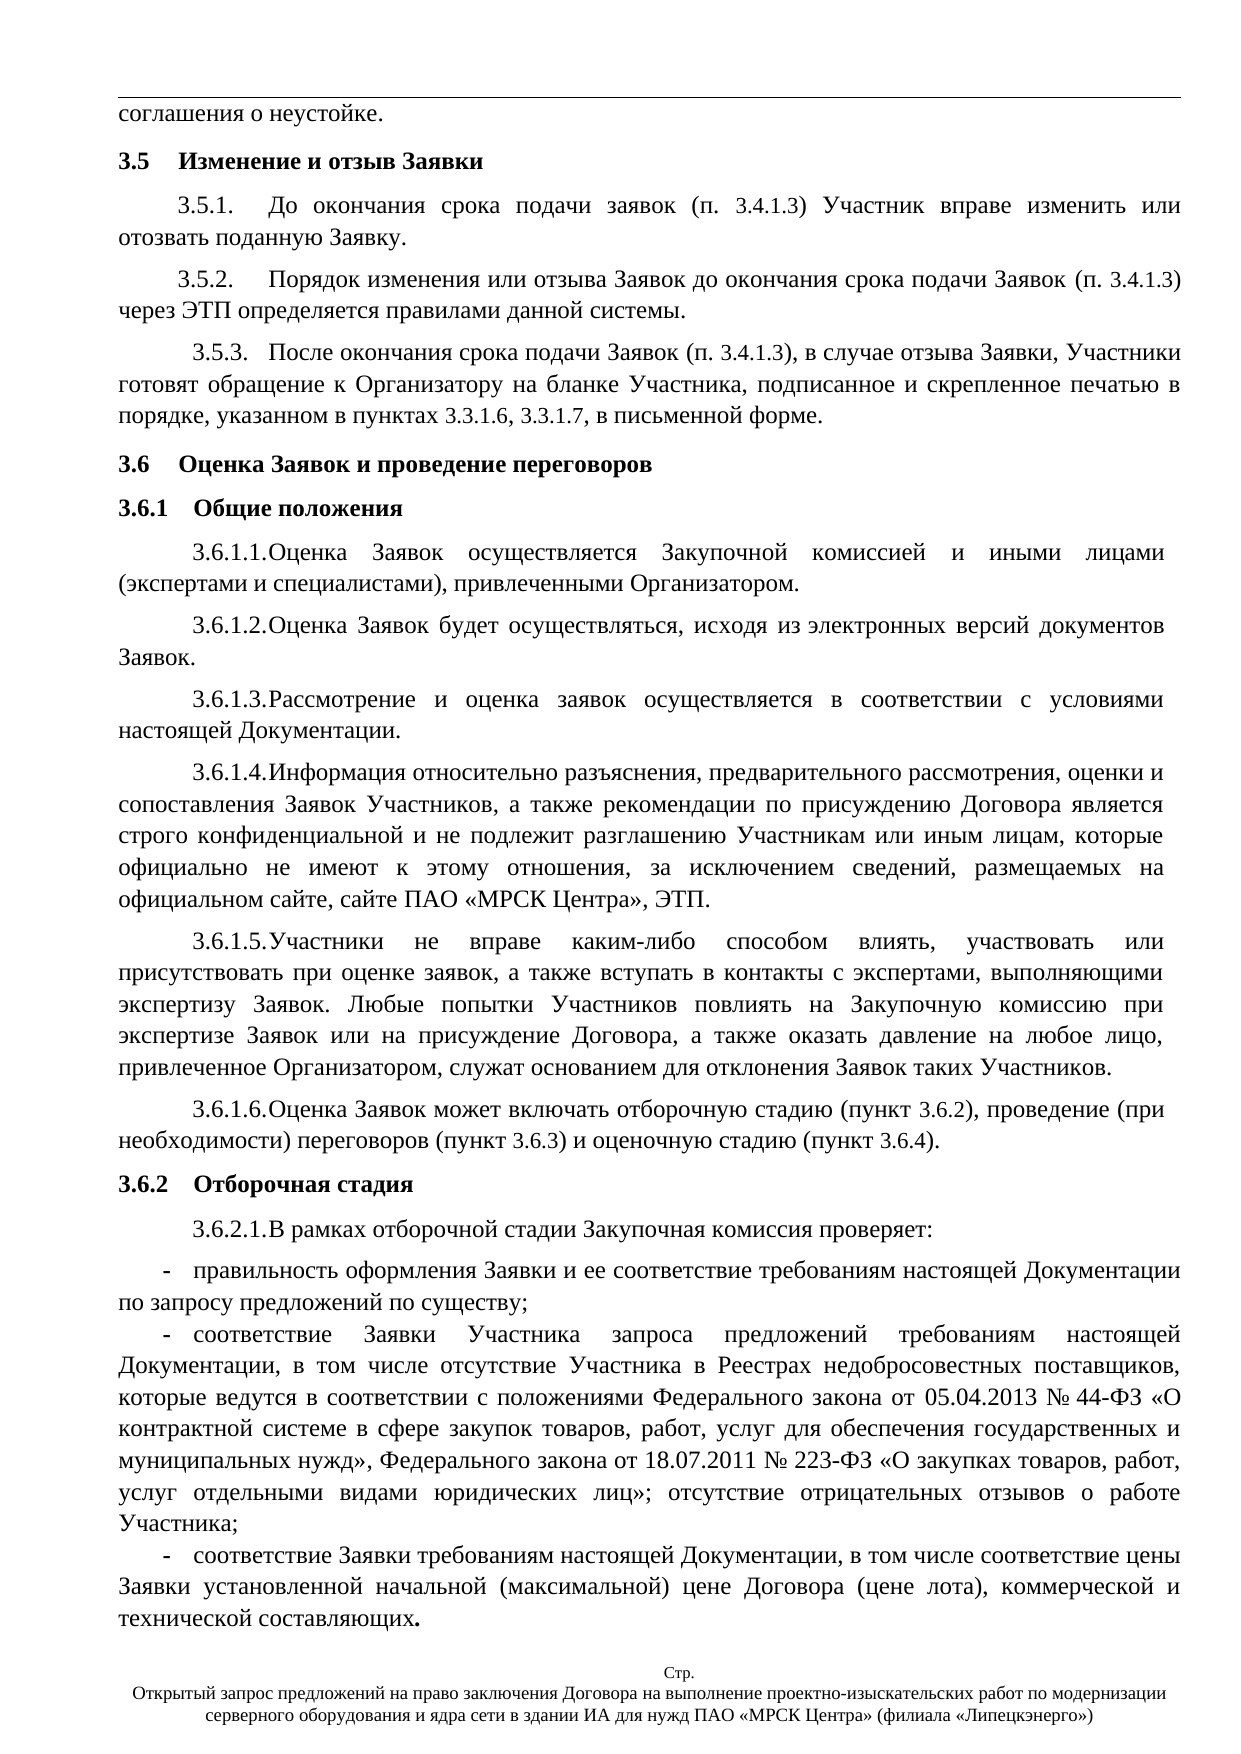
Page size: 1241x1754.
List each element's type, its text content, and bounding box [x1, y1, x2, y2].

subtitle Оценка Заявок и проведение переговоров [118, 449, 1181, 477]
list Оценка Заявок будет осуществляться, исходя из электронных версий документов Заявок. [118, 610, 1165, 671]
subtitle Отборочная стадия [118, 1169, 1181, 1198]
list В рамках отборочной стадии Закупочная комиссия проверяет: [118, 1214, 1165, 1242]
list Участники не вправе каким-либо способом влиять, участвовать или присутствовать при оценке заявок, а также вступать в контакты с экспертами, выполняющими экспертизу Заявок. Любые попытки Участников повлиять на Закупочную комиссию при экспертизе Заявок или на присуждение Договора, а также оказать давление на любое лицо, привлеченное Организатором, служат основанием для отклонения Заявок таких Участников. [118, 926, 1165, 1081]
list После окончания срока подачи Заявок (п. 3.4.1.3), в случае отзыва Заявки, Участники готовят обращение к Организатору на бланке Участника, подписанное и скрепленное печатью в порядке, указанном в пунктах 3.3.1.6, 3.3.1.7, в письменной форме. [118, 337, 1181, 429]
list Оценка Заявок осуществляется Закупочной комиссией и иными лицами (экспертами и специалистами), привлеченными Организатором. [118, 537, 1165, 597]
list До окончания срока подачи заявок (п. 3.4.1.3) Участник вправе изменить или отозвать поданную Заявку. [118, 190, 1181, 251]
list правильность оформления Заявки и ее соответствие требованиям настоящей Документации по запросу предложений по существу; [118, 1256, 1181, 1316]
list соответствие Заявки требованиям настоящей Документации, в том числе соответствие цены Заявки установленной начальной (максимальной) цене Договора (цене лота), коммерческой и технической составляющих. [118, 1540, 1181, 1632]
list Оценка Заявок может включать отборочную стадию (пункт 3.6.2), проведение (при необходимости) переговоров (пункт 3.6.3) и оценочную стадию (пункт 3.6.4). [118, 1094, 1165, 1154]
subtitle Общие положения [118, 493, 1181, 522]
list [118, 98, 1181, 127]
list соответствие Заявки Участника запроса предложений требованиям настоящей Документации, в том числе отсутствие Участника в Реестрах недобросовестных поставщиков, которые ведутся в соответствии с положениями Федерального закона от 05.04.2013 № 44-ФЗ «О контрактной системе в сфере закупок товаров, работ, услуг для обеспечения государственных и муниципальных нужд», Федерального закона от 18.07.2011 № 223-ФЗ «О закупках товаров, работ, услуг отдельными видами юридических лиц»; отсутствие отрицательных отзывов о работе Участника; [118, 1319, 1181, 1537]
list Информация относительно разъяснения, предварительного рассмотрения, оценки и сопоставления Заявок Участников, а также рекомендации по присуждению Договора является строго конфиденциальной и не подлежит разглашению Участникам или иным лицам, которые официально не имеют к этому отношения, за исключением сведений, размещаемых на официальном сайте, сайте ПАО «МРСК Центра», ЭТП. [118, 757, 1165, 912]
list Порядок изменения или отзыва Заявок до окончания срока подачи Заявок (п. 3.4.1.3) через ЭТП определяется правилами данной системы. [118, 264, 1181, 324]
list Рассмотрение и оценка заявок осуществляется в соответствии с условиями настоящей Документации. [118, 684, 1165, 744]
subtitle Изменение и отзыв Заявки [118, 146, 1181, 175]
